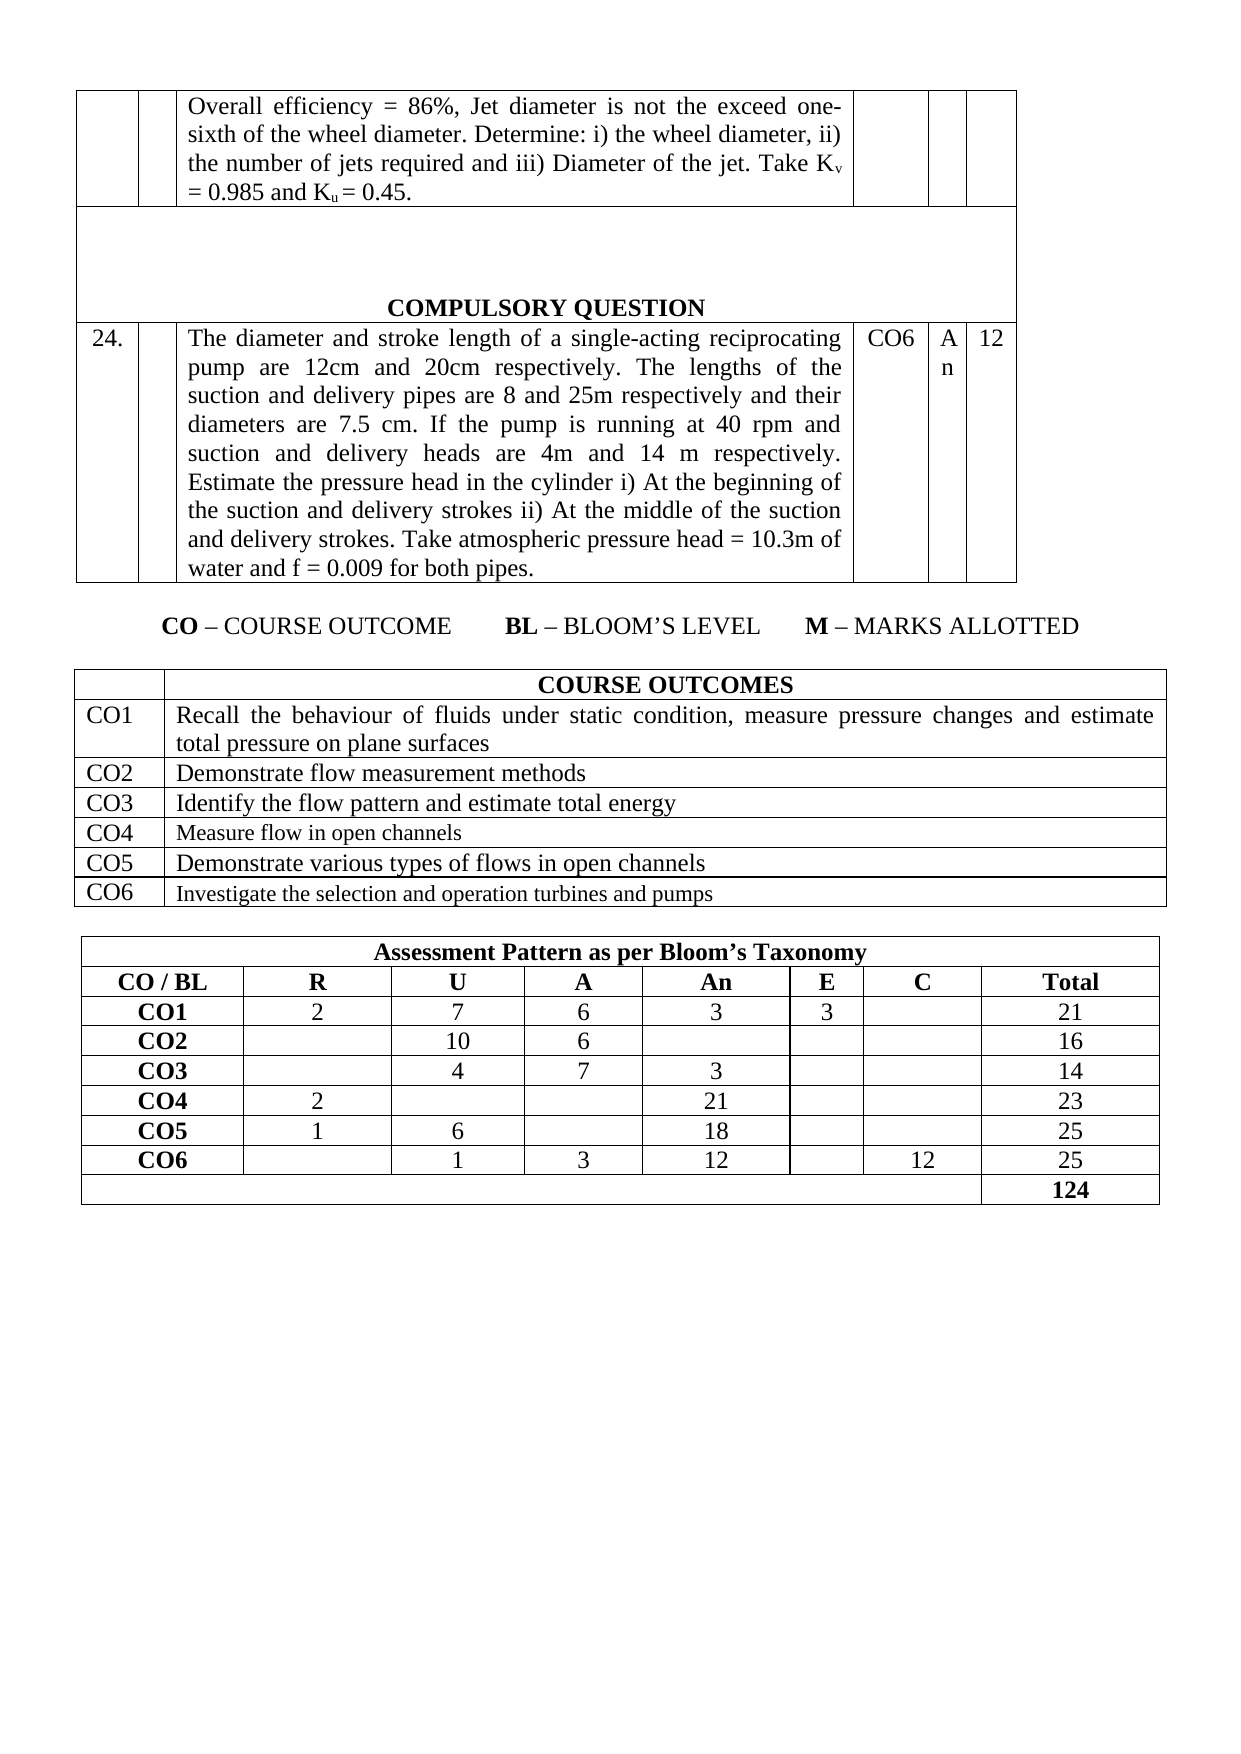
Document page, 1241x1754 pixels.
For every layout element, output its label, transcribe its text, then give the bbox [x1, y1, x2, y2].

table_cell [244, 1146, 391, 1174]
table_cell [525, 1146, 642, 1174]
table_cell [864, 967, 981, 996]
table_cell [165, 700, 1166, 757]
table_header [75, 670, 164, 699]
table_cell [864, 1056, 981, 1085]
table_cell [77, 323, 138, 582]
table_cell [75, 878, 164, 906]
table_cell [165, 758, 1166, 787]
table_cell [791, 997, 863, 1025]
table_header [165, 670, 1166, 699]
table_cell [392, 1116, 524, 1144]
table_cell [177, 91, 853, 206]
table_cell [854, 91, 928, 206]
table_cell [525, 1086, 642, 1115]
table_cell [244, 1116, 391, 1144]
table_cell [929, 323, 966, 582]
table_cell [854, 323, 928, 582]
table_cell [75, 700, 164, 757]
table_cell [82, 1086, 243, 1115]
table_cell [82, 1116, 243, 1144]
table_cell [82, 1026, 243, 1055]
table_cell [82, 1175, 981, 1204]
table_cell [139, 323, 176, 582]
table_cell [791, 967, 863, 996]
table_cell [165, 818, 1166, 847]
text CO – COURSE OUTCOME BL – BLOOM’S LEVEL M – MARKS ALLOTTED [150, 611, 1090, 640]
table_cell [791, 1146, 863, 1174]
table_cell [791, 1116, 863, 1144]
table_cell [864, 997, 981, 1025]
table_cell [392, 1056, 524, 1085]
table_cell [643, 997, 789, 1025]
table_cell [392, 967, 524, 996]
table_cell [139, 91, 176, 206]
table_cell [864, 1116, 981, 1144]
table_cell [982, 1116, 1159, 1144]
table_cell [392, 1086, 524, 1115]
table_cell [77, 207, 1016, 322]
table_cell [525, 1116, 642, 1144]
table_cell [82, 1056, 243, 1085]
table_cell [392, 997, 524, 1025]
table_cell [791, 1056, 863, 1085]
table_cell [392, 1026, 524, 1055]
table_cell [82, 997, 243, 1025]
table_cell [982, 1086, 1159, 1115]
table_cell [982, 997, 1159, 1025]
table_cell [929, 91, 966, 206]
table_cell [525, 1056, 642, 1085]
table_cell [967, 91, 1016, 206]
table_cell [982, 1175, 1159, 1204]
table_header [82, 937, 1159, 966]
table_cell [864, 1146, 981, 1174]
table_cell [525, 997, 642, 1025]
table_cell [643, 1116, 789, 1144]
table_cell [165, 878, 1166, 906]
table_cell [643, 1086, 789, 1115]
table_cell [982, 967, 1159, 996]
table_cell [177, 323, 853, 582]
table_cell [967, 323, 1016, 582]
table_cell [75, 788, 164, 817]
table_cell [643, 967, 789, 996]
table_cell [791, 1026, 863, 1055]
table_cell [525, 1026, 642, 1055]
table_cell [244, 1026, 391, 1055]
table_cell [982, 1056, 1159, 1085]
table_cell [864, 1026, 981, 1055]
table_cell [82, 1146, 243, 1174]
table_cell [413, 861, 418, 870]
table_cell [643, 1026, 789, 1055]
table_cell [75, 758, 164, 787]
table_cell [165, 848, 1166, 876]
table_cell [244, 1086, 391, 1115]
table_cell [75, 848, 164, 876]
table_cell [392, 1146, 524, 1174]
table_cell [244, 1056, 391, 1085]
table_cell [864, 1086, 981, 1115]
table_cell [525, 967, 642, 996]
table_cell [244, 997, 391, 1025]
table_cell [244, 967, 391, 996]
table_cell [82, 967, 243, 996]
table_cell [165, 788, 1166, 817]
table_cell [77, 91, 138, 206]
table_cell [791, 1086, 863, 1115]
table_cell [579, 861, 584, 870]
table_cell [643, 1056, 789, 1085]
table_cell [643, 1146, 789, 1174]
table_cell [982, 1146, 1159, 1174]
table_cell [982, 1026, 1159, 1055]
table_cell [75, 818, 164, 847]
